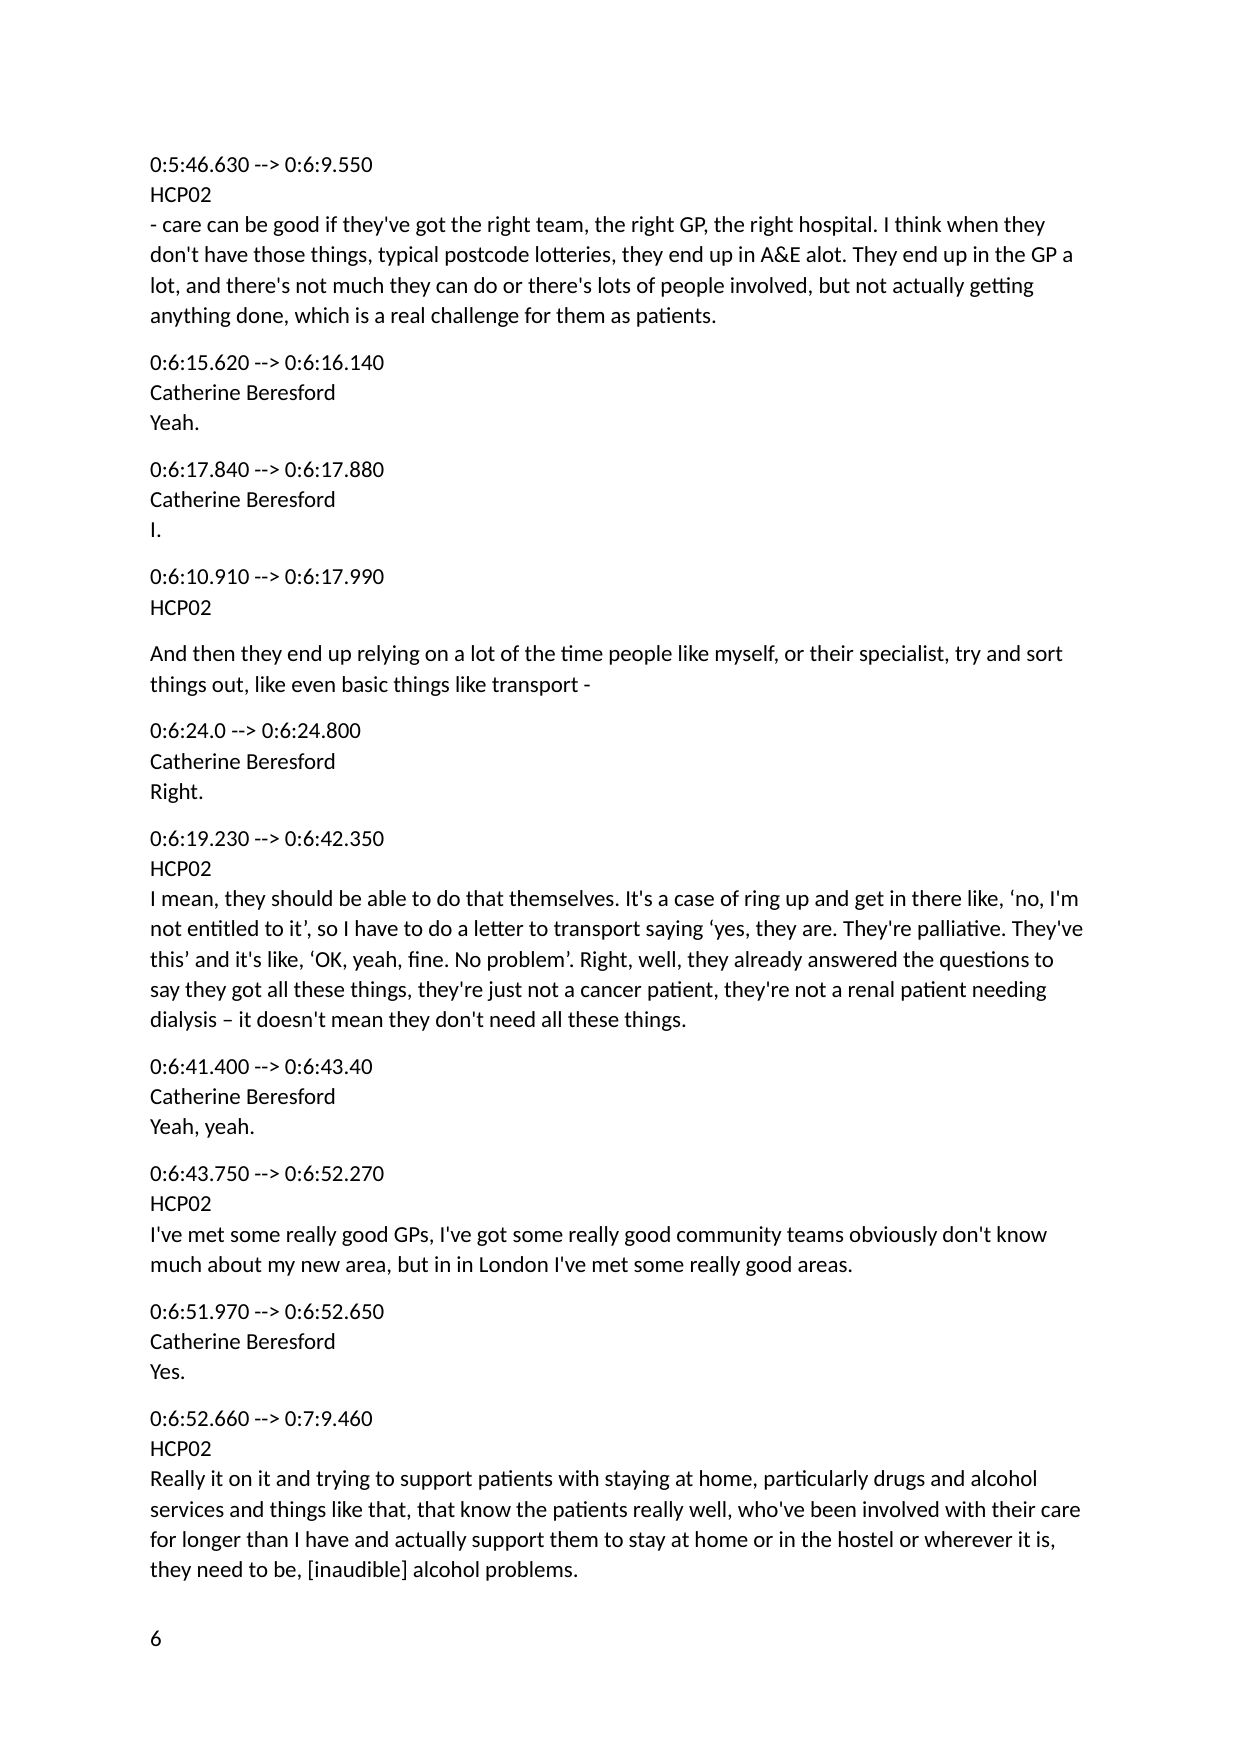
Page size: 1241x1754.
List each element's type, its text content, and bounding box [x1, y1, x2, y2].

text 0:6:10.910 --> 0:6:17.990 HCP02 [150, 562, 1090, 621]
text 0:6:17.840 --> 0:6:17.880 Catherine Beresford I. [150, 455, 1090, 544]
text 0:5:46.630 --> 0:6:9.550 HCP02 - care can be good if they've got the right team, the right GP, the right hospital. I think when they don't have those things, typical postcode lotteries, they end up in A&E alot. They end up in the GP a lot, and there's not much they can do or there's lots of people involved, but not actually getting anything done, which is a real challenge for them as patients. [150, 150, 1090, 329]
text 0:6:52.660 --> 0:7:9.460 HCP02 Really it on it and trying to support patients with staying at home, particularly drugs and alcohol services and things like that, that know the patients really well, who've been involved with their care for longer than I have and actually support them to stay at home or in the hostel or wherever it is, they need to be, [inaudible] alcohol problems. [150, 1404, 1090, 1583]
text And then they end up relying on a lot of the time people like myself, or their specialist, try and sort things out, like even basic things like transport - [150, 639, 1090, 698]
text 0:6:15.620 --> 0:6:16.140 Catherine Beresford Yeah. [150, 348, 1090, 436]
text 0:6:19.230 --> 0:6:42.350 HCP02 I mean, they should be able to do that themselves. It's a case of ring up and get in there like, ‘no, I'm not entitled to it’, so I have to do a letter to transport saying ‘yes, they are. They're palliative. They've this’ and it's like, ‘OK, yeah, fine. No problem’. Right, well, they already answered the questions to say they got all these things, they're just not a cancer patient, they're not a renal patient needing dialysis – it doesn't mean they don't need all these things. [150, 824, 1090, 1033]
text 0:6:41.400 --> 0:6:43.40 Catherine Beresford Yeah, yeah. [150, 1052, 1090, 1141]
text 0:6:51.970 --> 0:6:52.650 Catherine Beresford Yes. [150, 1297, 1090, 1385]
text 0:6:43.750 --> 0:6:52.270 HCP02 I've met some really good GPs, I've got some really good community teams obviously don't know much about my new area, but in in London I've met some really good areas. [150, 1159, 1090, 1278]
text 0:6:24.0 --> 0:6:24.800 Catherine Beresford Right. [150, 717, 1090, 805]
